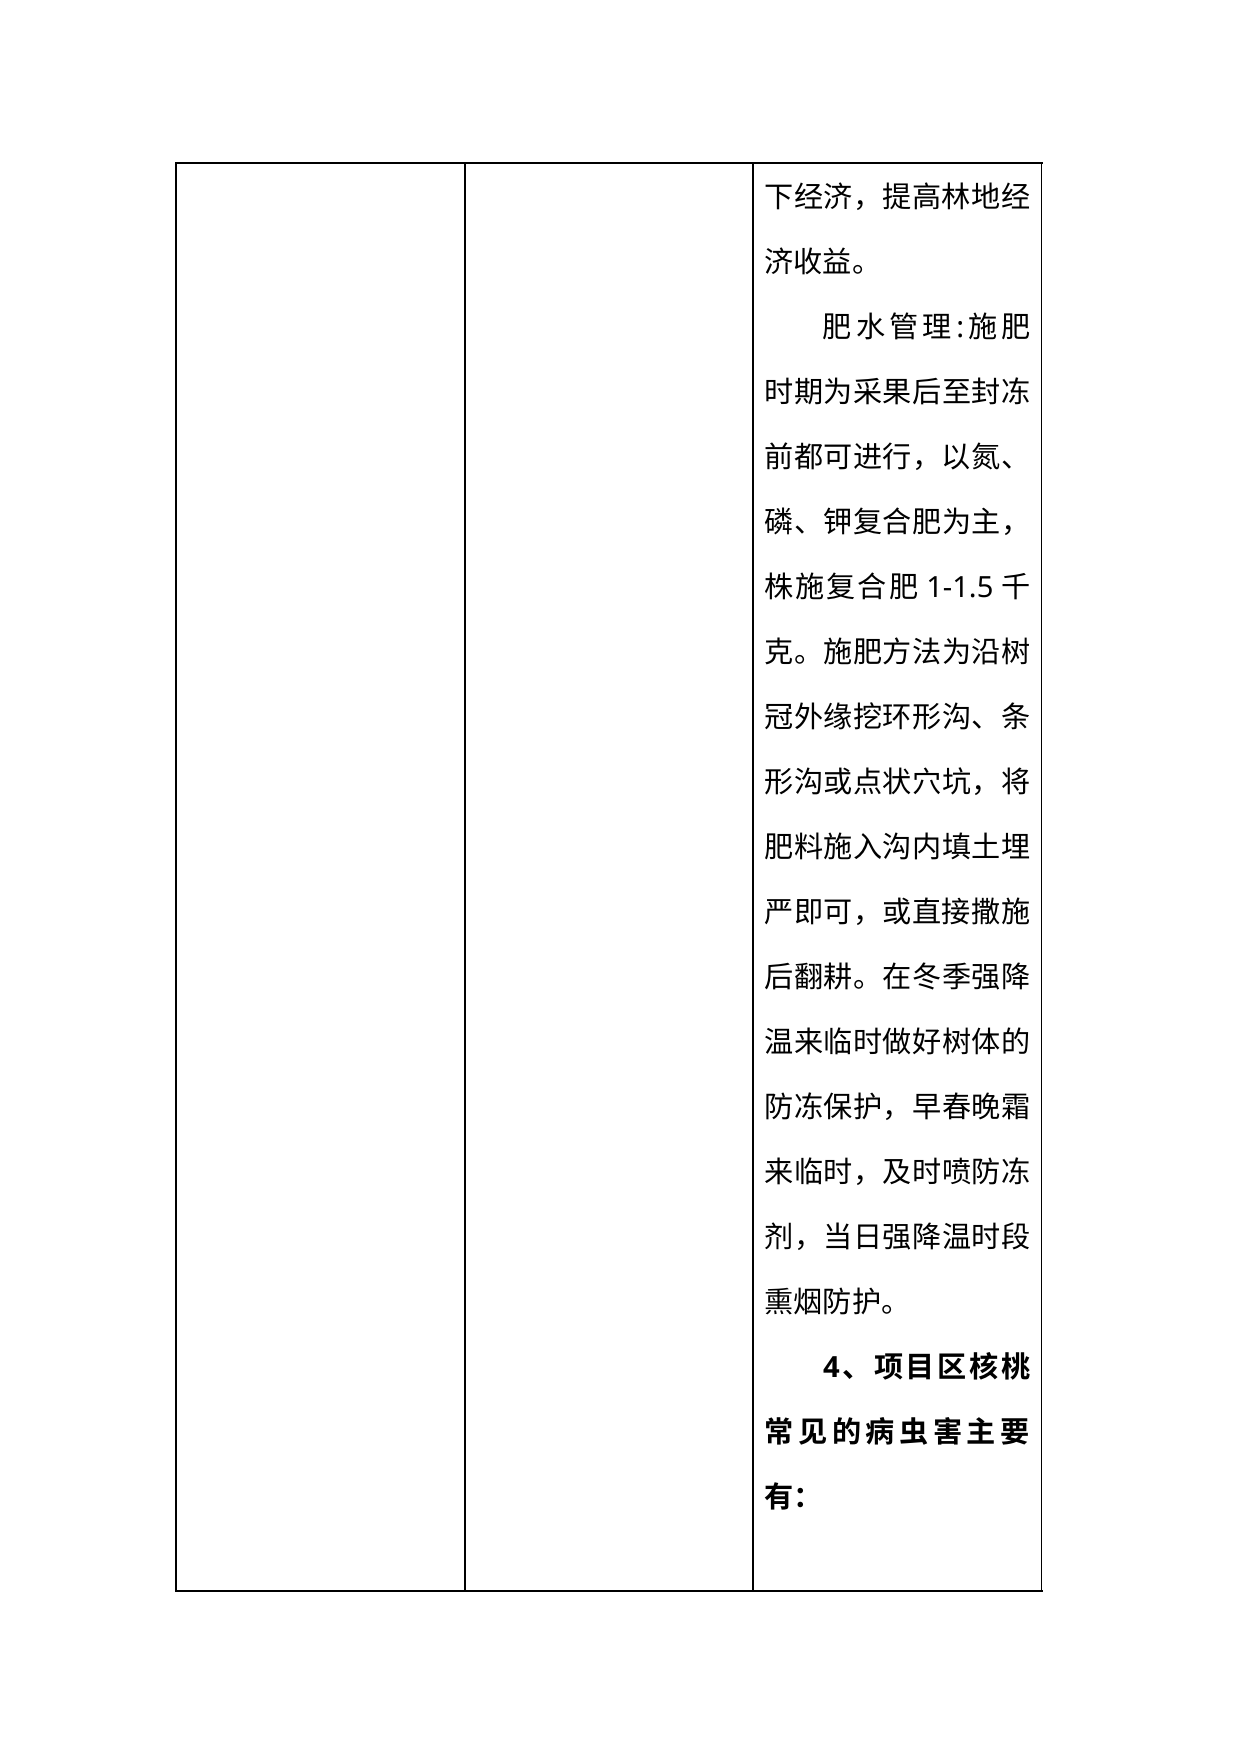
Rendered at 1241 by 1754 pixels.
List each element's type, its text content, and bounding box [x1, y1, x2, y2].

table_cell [754, 164, 1041, 1590]
table_cell [466, 164, 752, 1590]
table_cell 1 [177, 164, 464, 1590]
